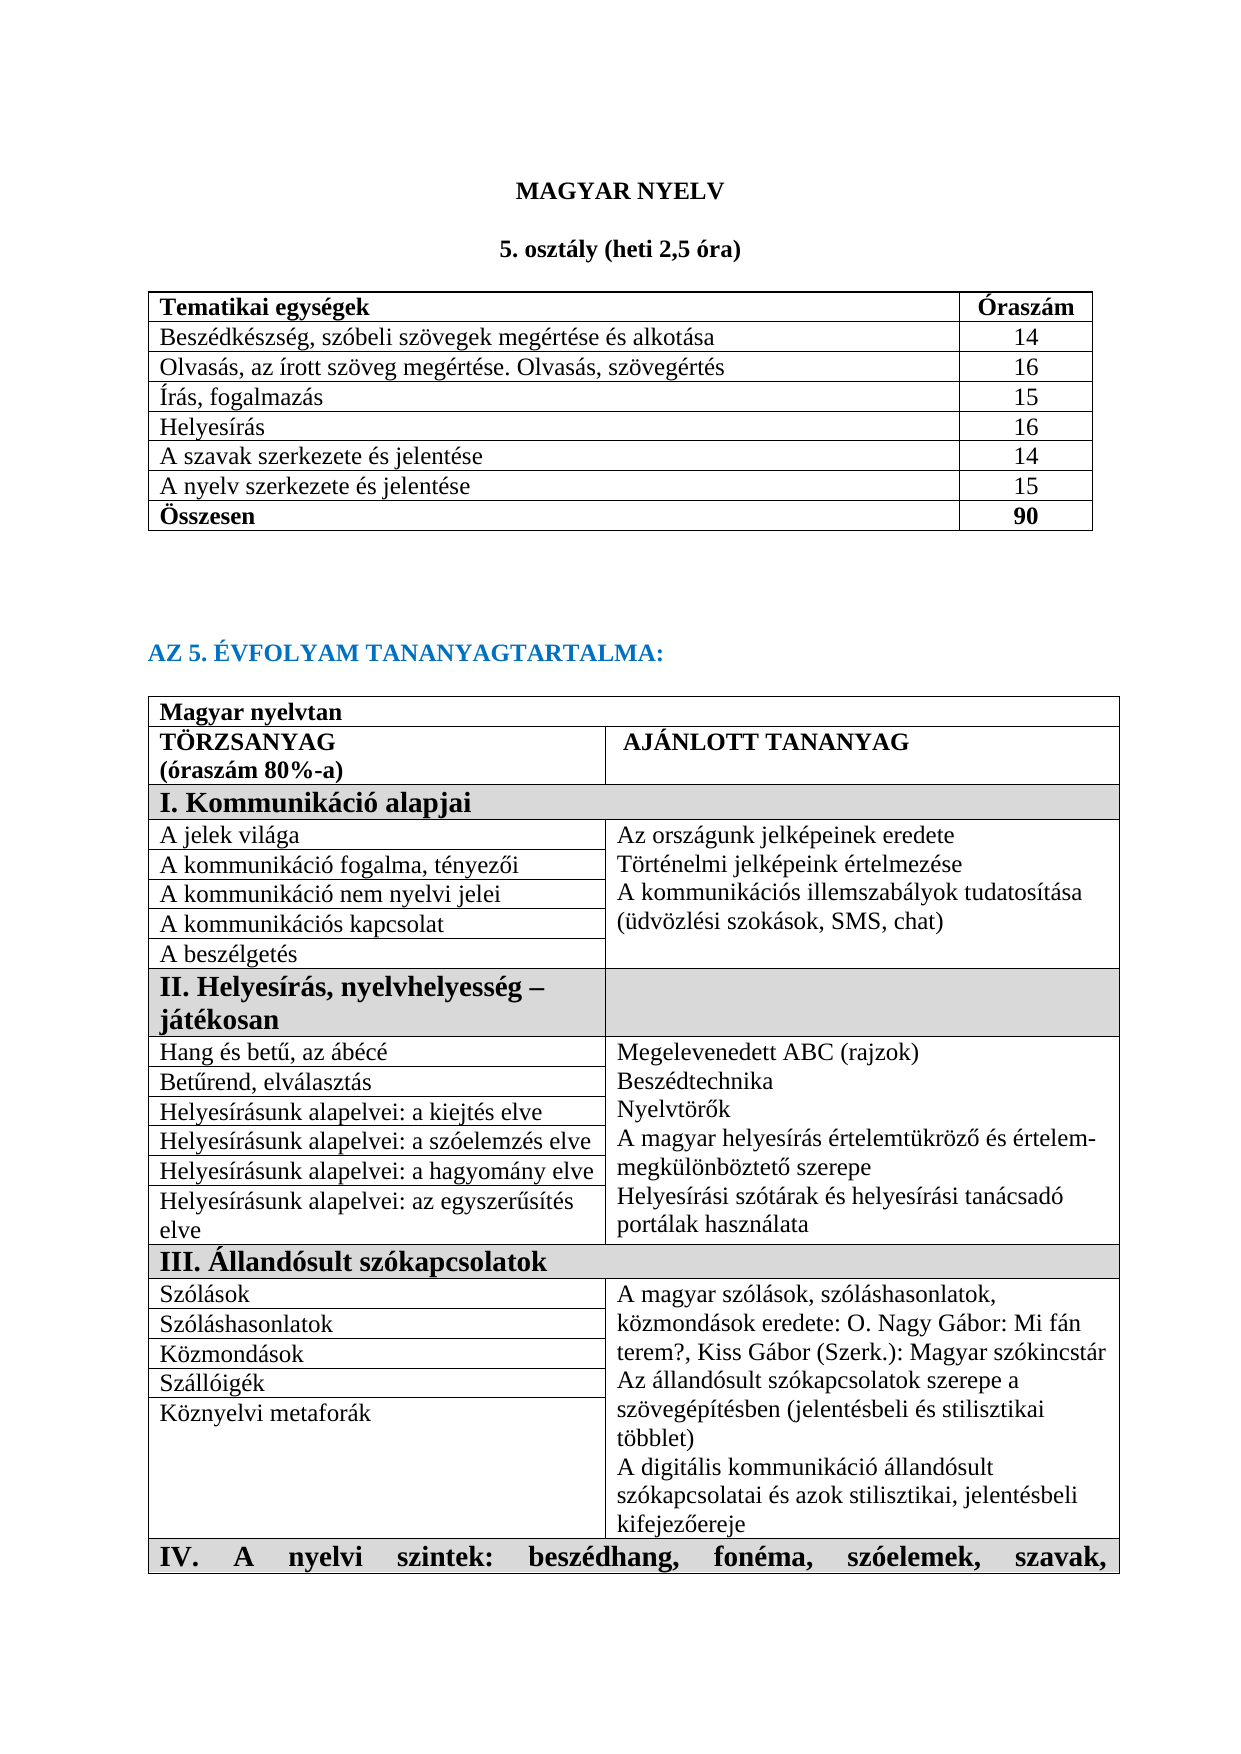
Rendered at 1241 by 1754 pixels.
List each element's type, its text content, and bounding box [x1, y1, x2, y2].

table_cell Helyesírásunk alapelvei: a szóelemzés elve [149, 1126, 605, 1155]
table_cell Helyesírásunk alapelvei: a kiejtés elve [149, 1097, 605, 1125]
text MAGYAR NYELV [148, 176, 1093, 205]
table_cell 14 [960, 441, 1092, 470]
table_cell A beszélgetés [149, 939, 605, 968]
table_cell A nyelv szerkezete és jelentése [149, 471, 959, 500]
table_cell A kommunikációs kapcsolat [149, 909, 605, 938]
table_cell TÖRZSANYAG (óraszám 80%-a) [149, 727, 605, 784]
table_header Magyar nyelvtan [149, 697, 1119, 726]
table_cell Helyesírásunk alapelvei: a hagyomány elve [149, 1156, 605, 1185]
table_cell I. Kommunikáció alapjai [149, 785, 1119, 819]
table_cell Szóláshasonlatok [149, 1309, 605, 1338]
table_cell Betűrend, elválasztás [149, 1067, 605, 1096]
table_cell 16 [960, 412, 1092, 440]
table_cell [149, 1539, 1119, 1572]
table_cell Köznyelvi metaforák [149, 1398, 605, 1538]
table_cell [606, 969, 1119, 1036]
table_cell Helyesírás [149, 412, 959, 440]
table_cell Írás, fogalmazás [149, 382, 959, 411]
table_cell Összesen [149, 501, 959, 530]
table_header Tematikai egységek [149, 293, 959, 321]
table_cell A szavak szerkezete és jelentése [149, 441, 959, 470]
table_header Óraszám [960, 293, 1092, 321]
table_cell Hang és betű, az ábécé [149, 1037, 605, 1066]
table_cell Szállóigék [149, 1369, 605, 1397]
table_cell Helyesírásunk alapelvei: az egyszerűsítés elve [149, 1186, 605, 1243]
table_cell 16 [960, 352, 1092, 381]
table_cell 15 [960, 471, 1092, 500]
table_cell Közmondások [149, 1339, 605, 1367]
table_cell Olvasás, az írott szöveg megértése. Olvasás, szövegértés [149, 352, 959, 381]
table_cell A kommunikáció nem nyelvi jelei [149, 880, 605, 908]
table_cell Beszédkészség, szóbeli szövegek megértése és alkotása [149, 322, 959, 351]
table_cell Megelevenedett ABC (rajzok) Beszédtechnika Nyelvtörők A magyar helyesírás értelemtükröző és értelem-megkülönböztető szerepe Helyesírási szótárak és helyesírási tanácsadó portálak használata [606, 1037, 1119, 1243]
table_cell A jelek világa [149, 820, 605, 849]
text AZ 5. ÉVFOLYAM TANANYAGTARTALMA: [148, 638, 1093, 667]
text 5. osztály (heti 2,5 óra) [148, 234, 1093, 263]
table_cell 15 [960, 382, 1092, 411]
table_cell 90 [960, 501, 1092, 530]
table_cell A kommunikáció fogalma, tényezői [149, 850, 605, 878]
table_cell AJÁNLOTT TANANYAG [606, 727, 1119, 784]
table_cell A magyar szólások, szóláshasonlatok, közmondások eredete: O. Nagy Gábor: Mi fán terem?, Kiss Gábor (Szerk.): Magyar szókincstár Az állandósult szókapcsolatok szerepe a szövegépítésben (jelentésbeli és stilisztikai többlet) A digitális kommunikáció állandósult szókapcsolatai és azok stilisztikai, jelentésbeli kifejezőereje [606, 1279, 1119, 1538]
table_cell III. Állandósult szókapcsolatok [149, 1245, 1119, 1278]
table_cell 14 [960, 322, 1092, 351]
table_cell Az országunk jelképeinek eredete Történelmi jelképeink értelmezése A kommunikációs illemszabályok tudatosítása (üdvözlési szokások, SMS, chat) [606, 820, 1119, 968]
table_cell II. Helyesírás, nyelvhelyesség – játékosan [149, 969, 605, 1036]
table_cell Szólások [149, 1279, 605, 1308]
